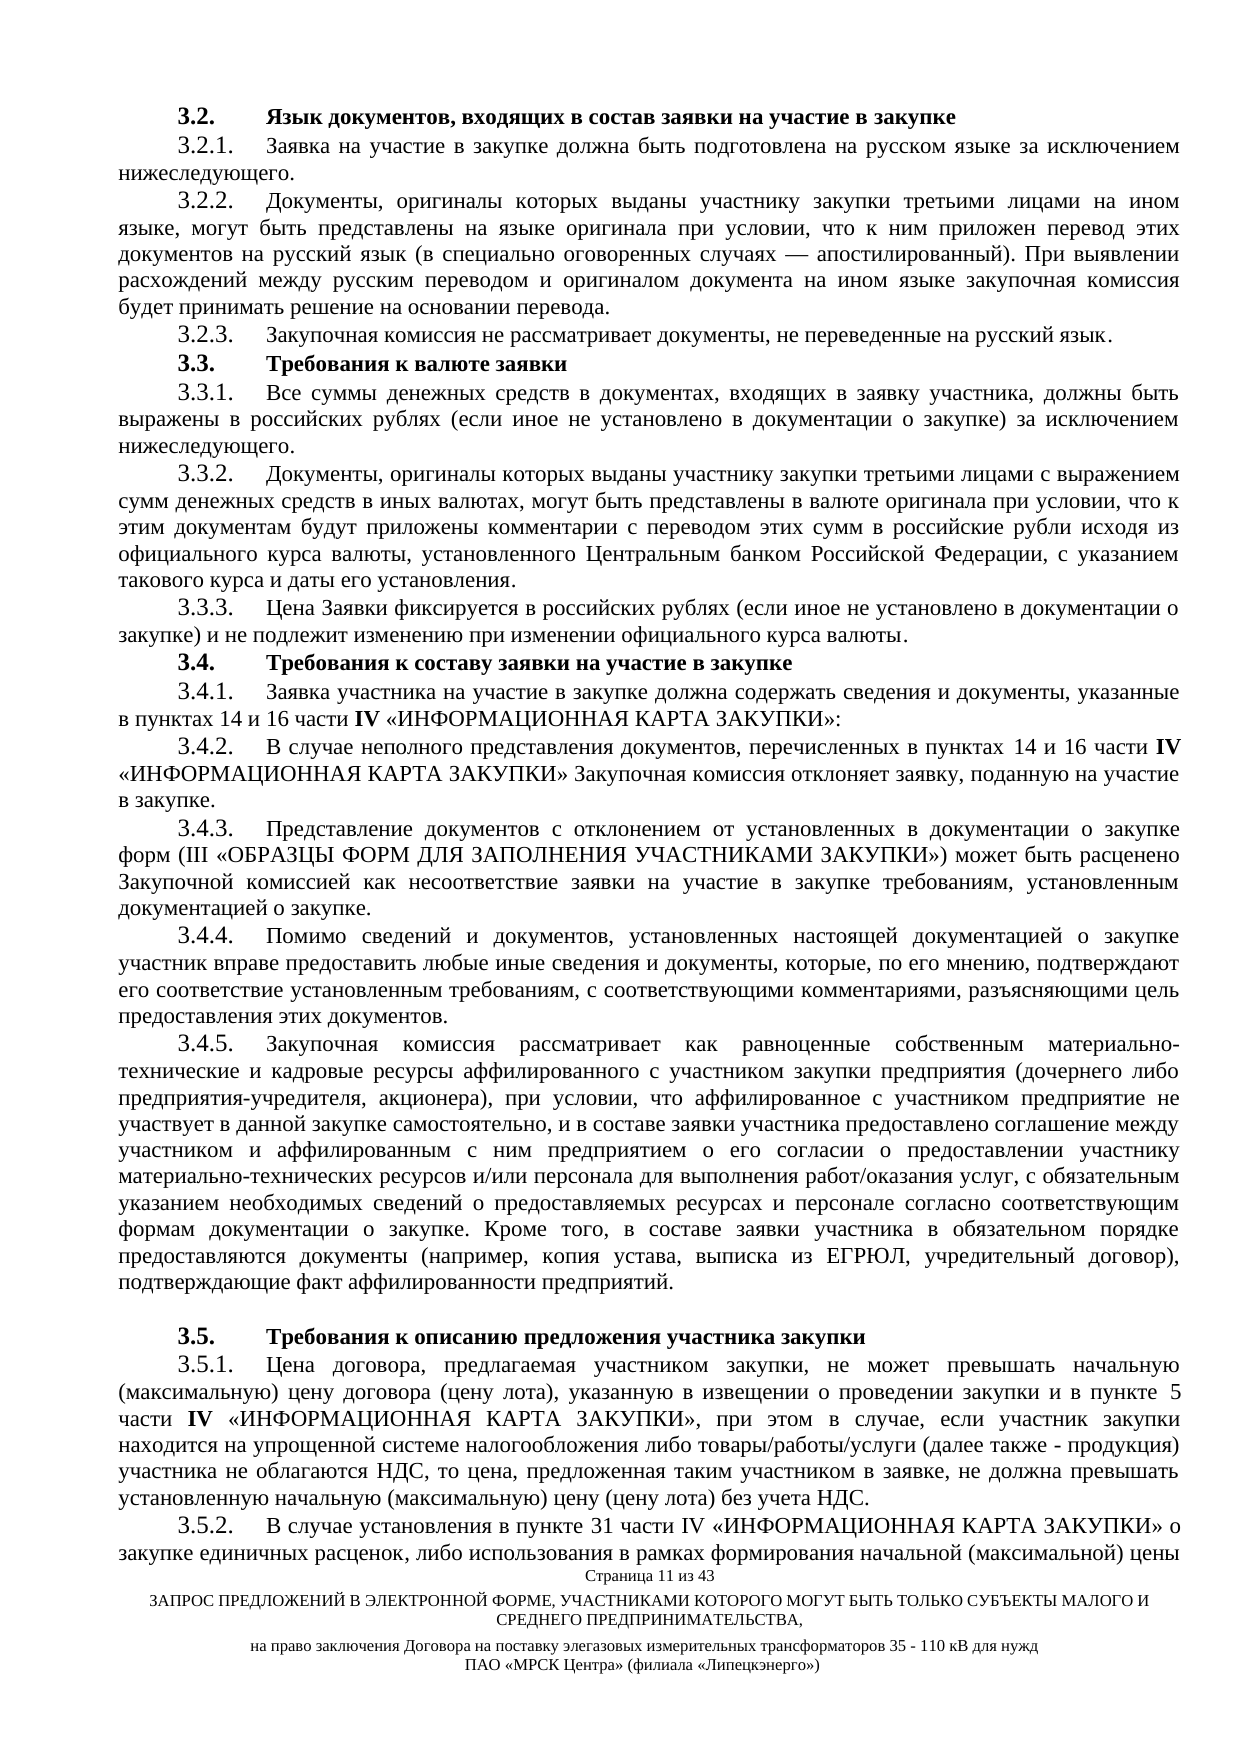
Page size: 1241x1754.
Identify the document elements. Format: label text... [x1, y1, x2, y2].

subtitle Документы, оригиналы которых выданы участнику закупки третьими лицами с выражением сумм денежных средств в иных валютах, могут быть представлены в валюте оригинала при условии, что к этим документам будут приложены комментарии с переводом этих сумм в российские рубли исходя из официального курса валюты, установленного Центральным банком Российской Федерации, с указанием такового курса и даты его установления. [118, 458, 1181, 592]
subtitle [118, 1510, 1181, 1565]
subtitle Заявка участника на участие в закупке должна содержать сведения и документы, указанные в пунктах 14 и 16 части IV «ИНФОРМАЦИОННАЯ КАРТА ЗАКУПКИ»: [118, 676, 1181, 731]
subtitle Закупочная комиссия рассматривает как равноценные собственным материально-технические и кадровые ресурсы аффилированного с участником закупки предприятия (дочернего либо предприятия-учредителя, акционера), при условии, что аффилированное с участником предприятие не участвует в данной закупке самостоятельно, и в составе заявки участника предоставлено соглашение между участником и аффилированным с ним предприятием о его согласии о предоставлении участнику материально-технических ресурсов и/или персонала для выполнения работ/оказания услуг, с обязательным указанием необходимых сведений о предоставляемых ресурсах и персонале согласно соответствующим формам документации о закупке. Кроме того, в составе заявки участника в обязательном порядке предоставляются документы (например, копия устава, выписка из ЕГРЮЛ, учредительный договор), подтверждающие факт аффилированности предприятий. [118, 1028, 1181, 1294]
subtitle Цена договора, предлагаемая участником закупки, не может превышать начальную (максимальную) цену договора (цену лота), указанную в извещении о проведении закупки и в пункте 5 части IV «ИНФОРМАЦИОННАЯ КАРТА ЗАКУПКИ», при этом в случае, если участник закупки находится на упрощенной системе налогообложения либо товары/работы/услуги (далее также - продукция) участника не облагаются НДС, то цена, предложенная таким участником в заявке, не должна превышать установленную начальную (максимальную) цену (цену лота) без учета НДС. [118, 1349, 1181, 1510]
subtitle Заявка на участие в закупке должна быть подготовлена на русском языке за исключением нижеследующего. [118, 130, 1181, 185]
subtitle Требования к валюте заявки [118, 348, 1181, 377]
subtitle Закупочная комиссия не рассматривает документы, не переведенные на русский язык. [118, 319, 1181, 348]
subtitle Язык документов, входящих в состав заявки на участие в закупке [118, 101, 1181, 130]
subtitle Помимо сведений и документов, установленных настоящей документацией о закупке участник вправе предоставить любые иные сведения и документы, которые, по его мнению, подтверждают его соответствие установленным требованиям, с соответствующими комментариями, разъясняющими цель предоставления этих документов. [118, 921, 1181, 1028]
subtitle Все суммы денежных средств в документах, входящих в заявку участника, должны быть выражены в российских рублях (если иное не установлено в документации о закупке) за исключением нижеследующего. [118, 377, 1181, 458]
subtitle Документы, оригиналы которых выданы участнику закупки третьими лицами на ином языке, могут быть представлены на языке оригинала при условии, что к ним приложен перевод этих документов на русский язык (в специально оговоренных случаях — апостилированный). При выявлении расхождений между русским переводом и оригиналом документа на ином языке закупочная комиссия будет принимать решение на основании перевода. [118, 185, 1181, 319]
subtitle Требования к составу заявки на участие в закупке [118, 647, 1181, 676]
subtitle Представление документов с отклонением от установленных в документации о закупке форм (III «ОБРАЗЦЫ ФОРМ ДЛЯ ЗАПОЛНЕНИЯ УЧАСТНИКАМИ ЗАКУПКИ») может быть расценено Закупочной комиссией как несоответствие заявки на участие в закупке требованиям, установленным документацией о закупке. [118, 813, 1181, 921]
subtitle Требования к описанию предложения участника закупки [118, 1321, 1181, 1349]
subtitle В случае неполного представления документов, перечисленных в пунктах 14 и 16 части IV «ИНФОРМАЦИОННАЯ КАРТА ЗАКУПКИ» Закупочная комиссия отклоняет заявку, поданную на участие в закупке. [118, 731, 1181, 813]
subtitle Цена Заявки фиксируется в российских рублях (если иное не установлено в документации о закупке) и не подлежит изменению при изменении официального курса валюты. [118, 592, 1181, 647]
